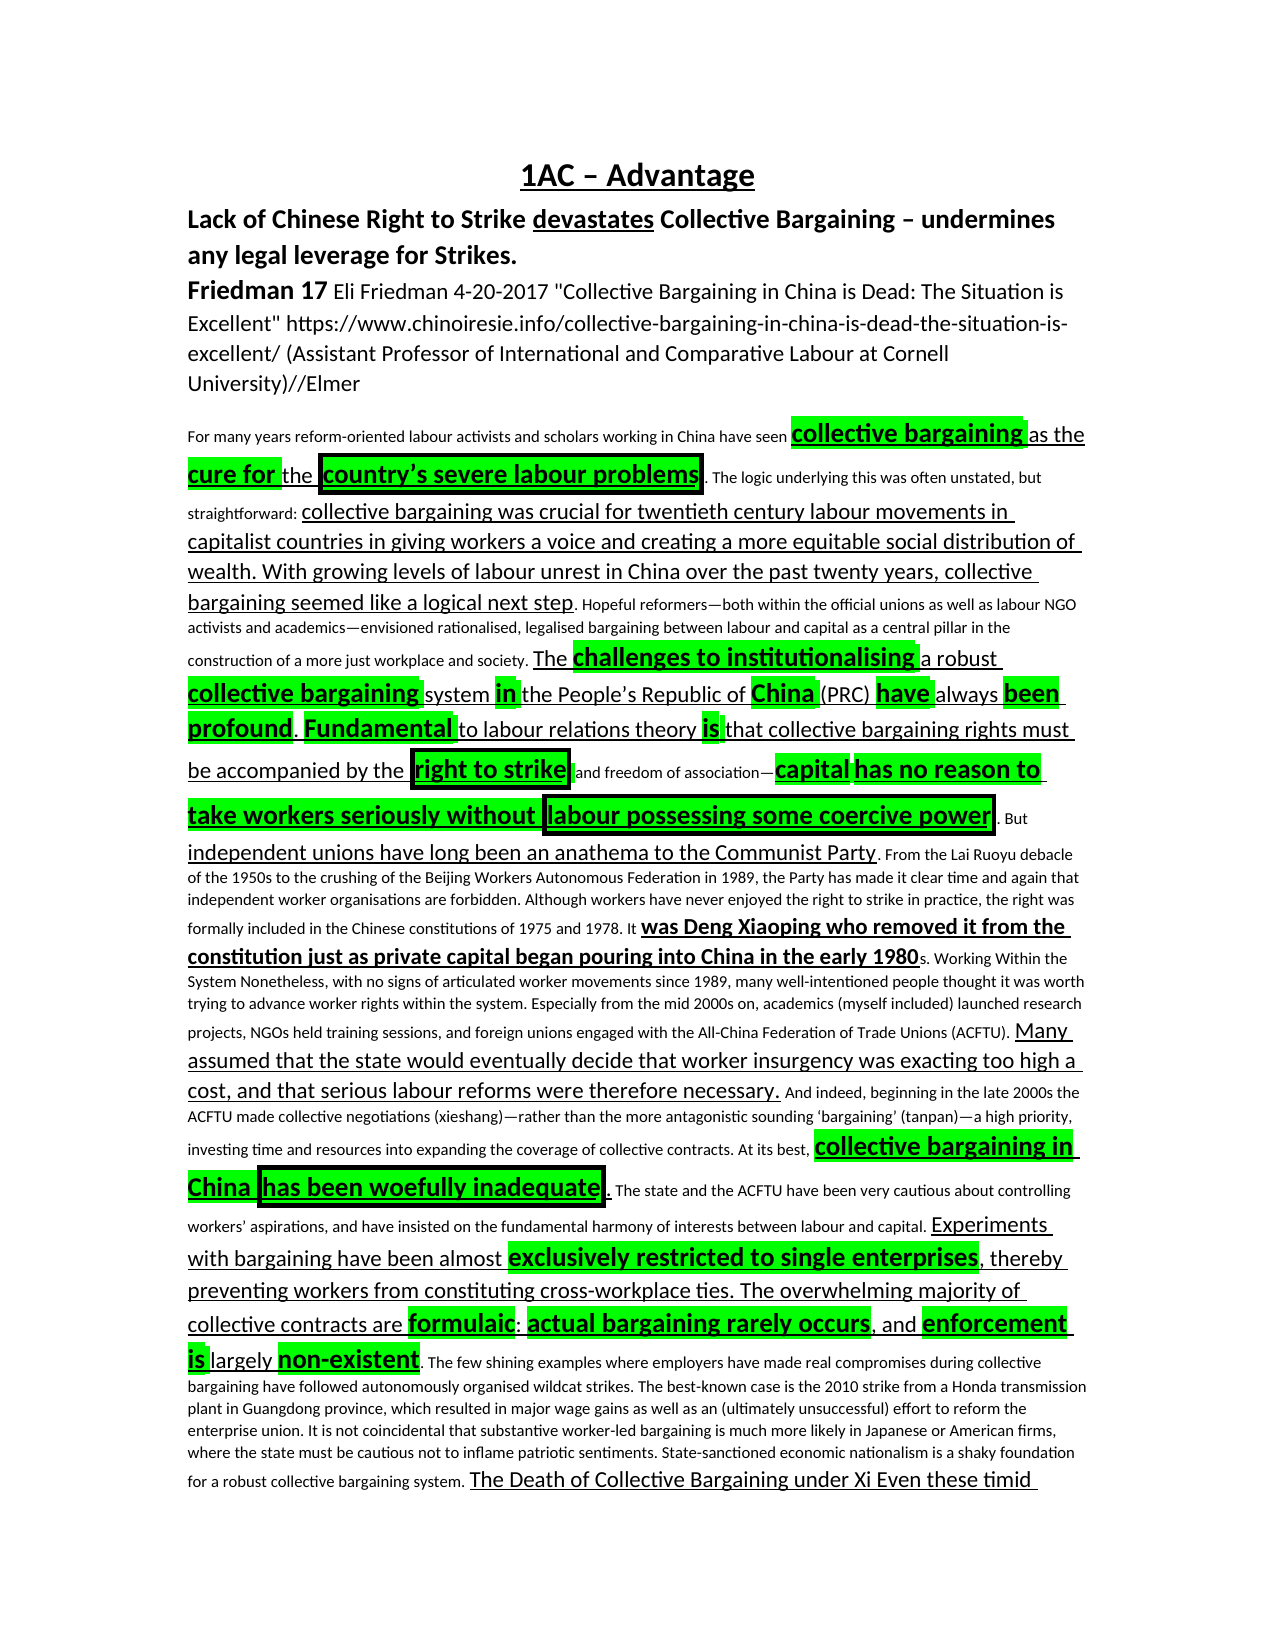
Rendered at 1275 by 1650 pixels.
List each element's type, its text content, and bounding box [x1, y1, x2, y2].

subtitle 1AC – Advantage [187, 154, 1087, 195]
subtitle Lack of Chinese Right to Strike devastates Collective Bargaining – undermines any legal leverage for Strikes. [187, 202, 1087, 271]
text Friedman 17 Eli Friedman 4-20-2017 "Collective Bargaining in China is Dead: The Situation is Excellent" https://www.chinoiresie.info/collective-bargaining-in-china-is-dead-the-situation-is-excellent/ (Assistant Professor of International and Comparative Labour at Cornell University)//Elmer [187, 273, 1087, 397]
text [187, 416, 1087, 1493]
